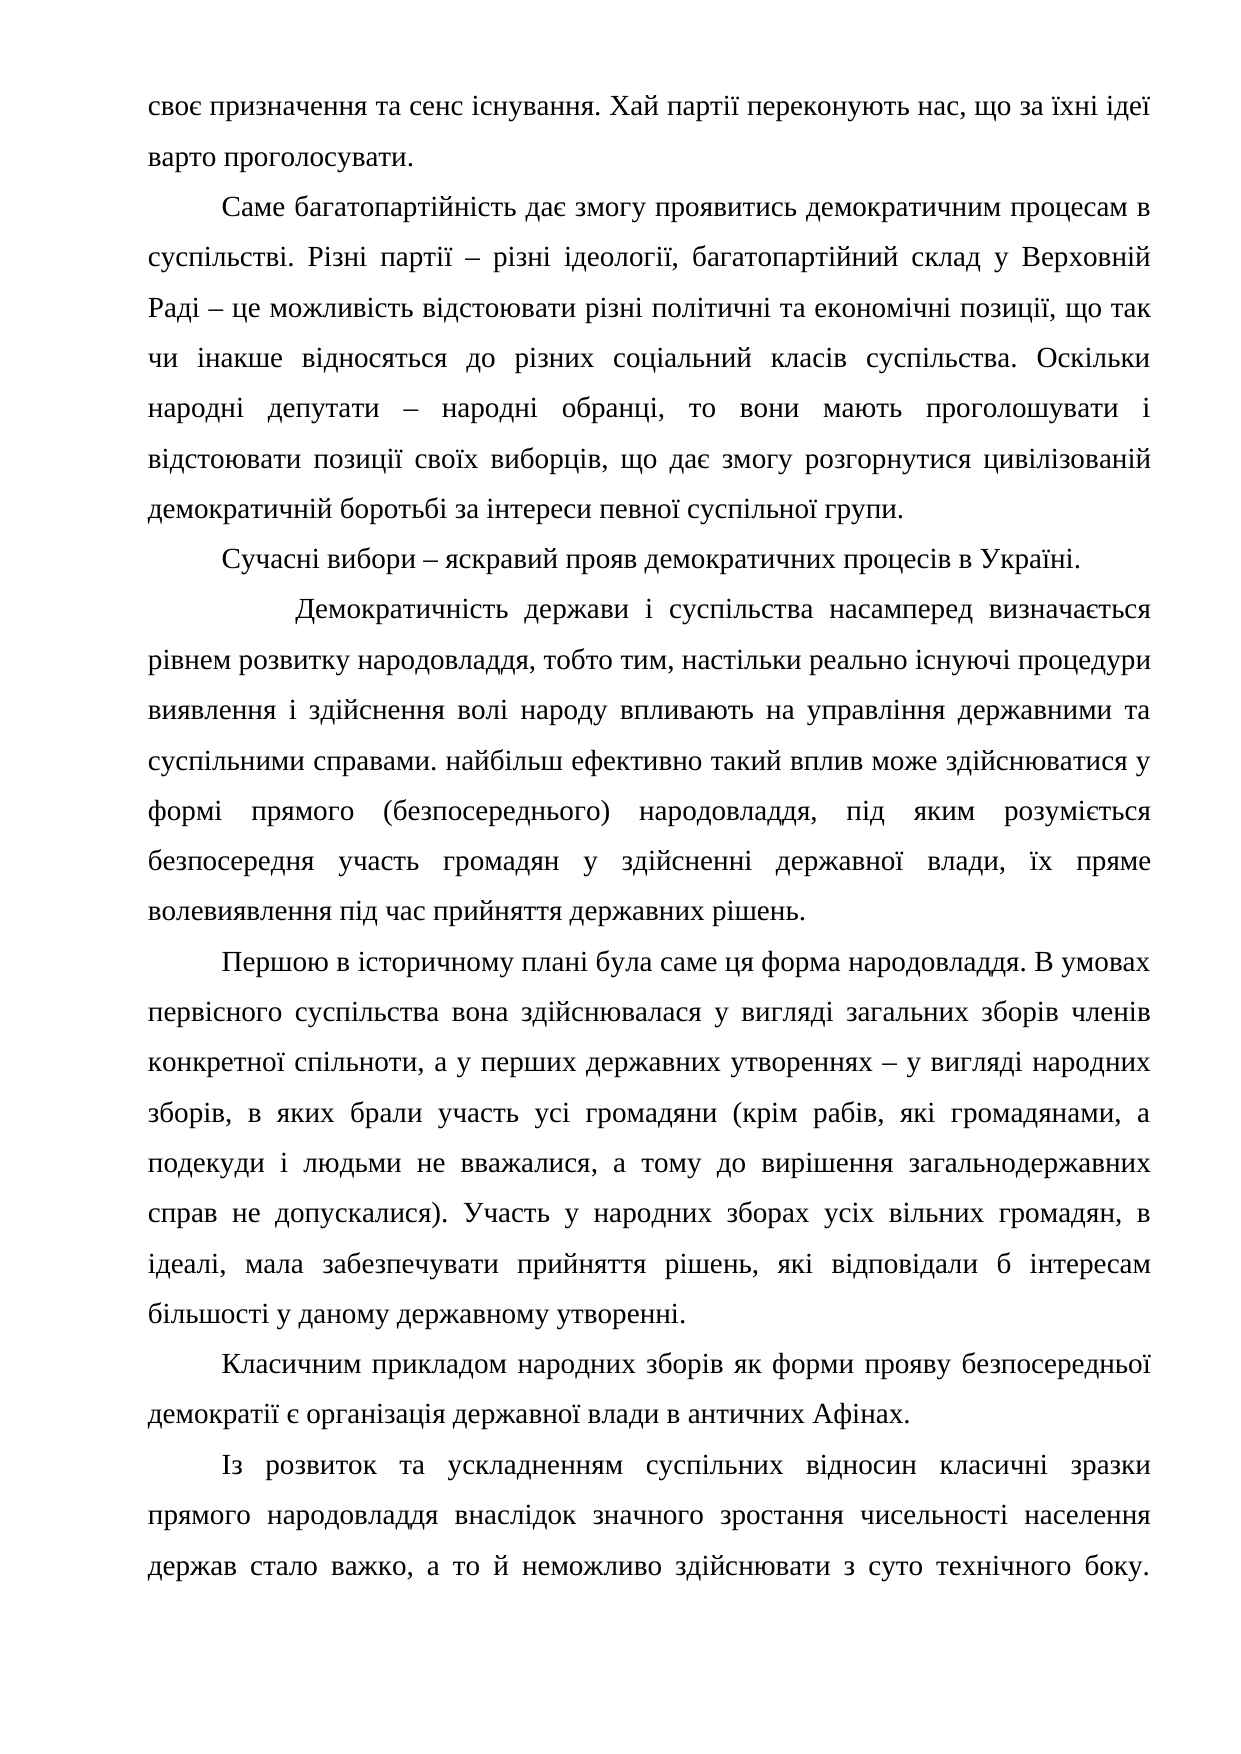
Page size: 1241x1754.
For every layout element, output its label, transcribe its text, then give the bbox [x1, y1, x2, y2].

text Саме багатопартійність дає змогу проявитись демократичним процесам в суспільстві. Різні партії – різні ідеології, багатопартійний склад у Верховній Раді – це можливість відстоювати різні політичні та економічні позиції, що так чи інакше відносяться до різних соціальний класів суспільства. Оскільки народні депутати – народні обранці, то вони мають проголошувати і відстоювати позиції своїх виборців, що дає змогу розгорнутися цивілізованій демократичній боротьбі за інтереси певної суспільної групи. [148, 189, 1152, 524]
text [148, 88, 1152, 172]
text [148, 1447, 1152, 1581]
text Сучасні вибори – яскравий прояв демократичних процесів в Україні. [148, 541, 1152, 575]
text Першою в історичному плані була саме ця форма народовладдя. В умовах первісного суспільства вона здійснювалася у вигляді загальних зборів членів конкретної спільноти, а у перших державних утвореннях – у вигляді народних зборів, в яких брали участь усі громадяни (крім рабів, які громадянами, а подекуди і людьми не вважалися, а тому до вирішення загальнодержавних справ не допускалися). Участь у народних зборах усіх вільних громадян, в ідеалі, мала забезпечувати прийняття рішень, які відповідали б інтересам більшості у даному державному утворенні. [148, 944, 1152, 1329]
text Класичним прикладом народних зборів як форми прояву безпосередньої демократії є організація державної влади в античних Афінах. [148, 1346, 1152, 1430]
text Демократичність держави і суспільства насамперед визначається рівнем розвитку народовладдя, тобто тим, настільки реально існуючі процедури виявлення і здійснення волі народу впливають на управління державними та суспільними справами. найбільш ефективно такий вплив може здійснюватися у формі прямого (безпосереднього) народовладдя, під яким розуміється безпосередня участь громадян у здійсненні державної влади, їх пряме волевиявлення під час прийняття державних рішень. [148, 592, 1152, 927]
